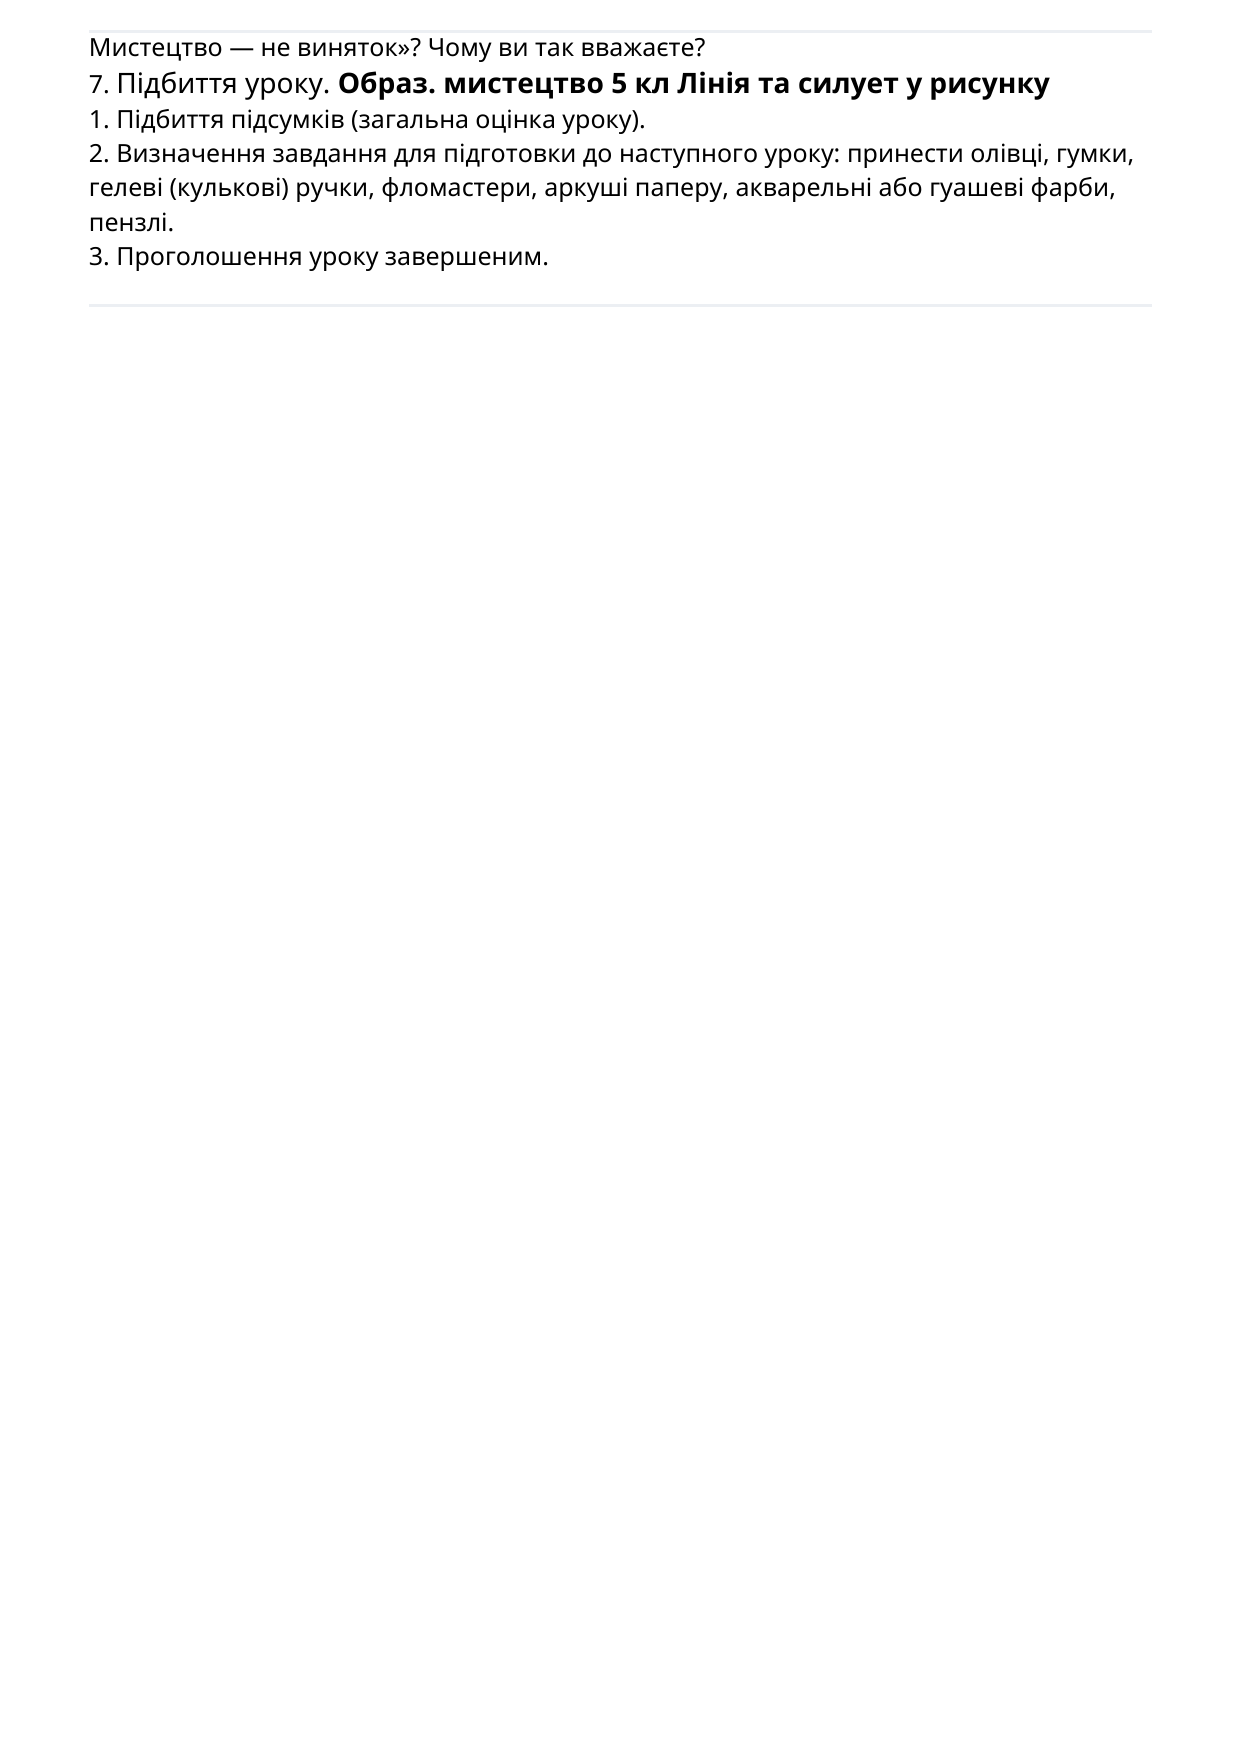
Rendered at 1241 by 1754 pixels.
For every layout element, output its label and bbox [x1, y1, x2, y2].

table_cell [89, 33, 1152, 304]
